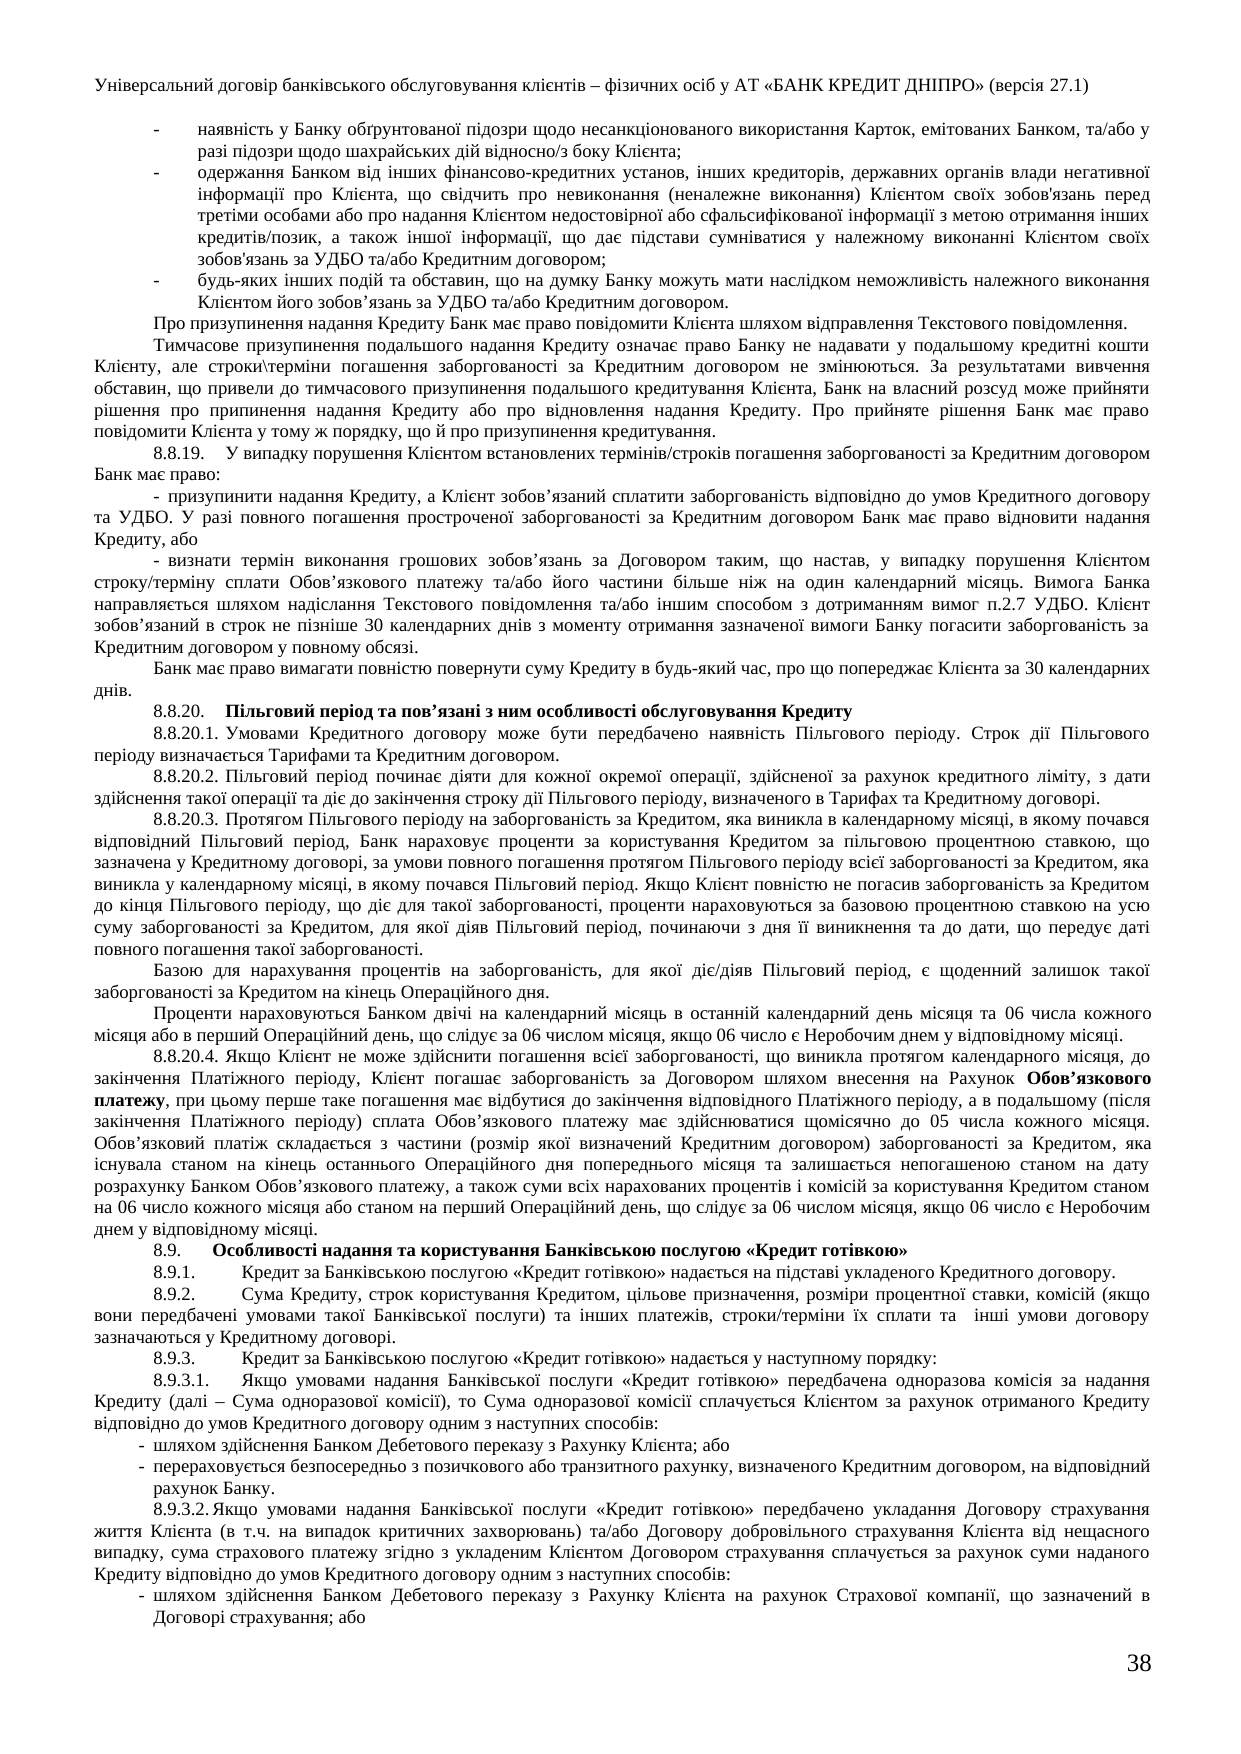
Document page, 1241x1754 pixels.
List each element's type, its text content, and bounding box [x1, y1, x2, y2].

list шляхом здійснення Банком Дебетового переказу з Рахунку Клієнта на рахунок Страхової компанії, що зазначений в Договорі страхування; або [138, 1584, 1152, 1627]
list Проценти нараховуються Банком двічі на календарний місяць в останній календарний день місяця та 06 числа кожного місяця або в перший Операційний день, що слідує за 06 числом місяця, якщо 06 число є Неробочим днем у відповідному місяці. [94, 1002, 1152, 1045]
list У випадку порушення Клієнтом встановлених термінів/строків погашення заборгованості за Кредитним договором Банк має право: [94, 442, 1152, 485]
list Базою для нарахування процентів на заборгованість, для якої діє/діяв Пільговий період, є щоденний залишок такої заборгованості за Кредитом на кінець Операційного дня. [94, 959, 1152, 1002]
list перераховується безпосередньо з позичкового або транзитного рахунку, визначеного Кредитним договором, на відповідний рахунок Банку. [138, 1455, 1152, 1498]
text Тимчасове призупинення подальшого надання Кредиту означає право Банку не надавати у подальшому кредитні кошти Клієнту, але строки\терміни погашення заборгованості за Кредитним договором не змінюються. За результатами вивчення обставин, що привели до тимчасового призупинення подальшого кредитування Клієнта, Банк на власний розсуд може прийняти рішення про припинення надання Кредиту або про відновлення надання Кредиту. Про прийняте рішення Банк має право повідомити Клієнта у тому ж порядку, що й про призупинення кредитування. [94, 334, 1152, 442]
list Якщо умовами надання Банківської послуги «Кредит готівкою» передбачена одноразова комісія за надання Кредиту (далі – Сума одноразової комісії), то Сума одноразової комісії сплачується Клієнтом за рахунок отриманого Кредиту відповідно до умов Кредитного договору одним з наступних способів: [94, 1369, 1152, 1433]
list будь-яких інших подій та обставин, що на думку Банку можуть мати наслідком неможливість належного виконання Клієнтом його зобов’язань за УДБО та/або Кредитним договором. [153, 269, 1152, 312]
list Пільговий період та пов’язані з ним особливості обслуговування Кредиту [94, 700, 1152, 722]
list Кредит за Банківською послугою «Кредит готівкою» надається у наступному порядку: [94, 1347, 1152, 1369]
list наявність у Банку обґрунтованої підозри щодо несанкціонованого використання Карток, емітованих Банком, та/або у разі підозри щодо шахрайських дій відносно/з боку Клієнта; [153, 118, 1152, 161]
list визнати термін виконання грошових зобов’язань за Договором таким, що настав, у випадку порушення Клієнтом строку/терміну сплати Обов’язкового платежу та/або його частини більше ніж на один календарний місяць. Вимога Банка направляється шляхом надіслання Текстового повідомлення та/або іншим способом з дотриманням вимог п.2.7 УДБО. Клієнт зобов’язаний в строк не пізніше 30 календарних днів з моменту отримання зазначеної вимоги Банку погасити заборгованість за Кредитним договором у повному обсязі. [94, 549, 1152, 657]
list Якщо Клієнт не може здійснити погашення всієї заборгованості, що виникла протягом календарного місяця, до закінчення Платіжного періоду, Клієнт погашає заборгованість за Договором шляхом внесення на Рахунок Обов’язкового платежу, при цьому перше таке погашення має відбутися до закінчення відповідного Платіжного періоду, а в подальшому (після закінчення Платіжного періоду) сплата Обов’язкового платежу має здійснюватися щомісячно до 05 числа кожного місяця. Обовʼязковий платіж складається з частини (розмір якої визначений Кредитним договором) заборгованості за Кредитом, яка існувала станом на кінець останнього Операційного дня попереднього місяця та залишається непогашеною станом на дату розрахунку Банком Обов’язкового платежу, а також суми всіх нарахованих процентів і комісій за користування Кредитом станом на 06 число кожного місяця або станом на перший Операційний день, що слідує за 06 числом місяця, якщо 06 число є Неробочим днем у відповідному місяці. [94, 1045, 1152, 1239]
list Умовами Кредитного договору може бути передбачено наявність Пільгового періоду. Строк дії Пільгового періоду визначається Тарифами та Кредитним договором. [94, 722, 1152, 765]
list Протягом Пільгового періоду на заборгованість за Кредитом, яка виникла в календарному місяці, в якому почався відповідний Пільговий період, Банк нараховує проценти за користування Кредитом за пільговою процентною ставкою, що зазначена у Кредитному договорі, за умови повного погашення протягом Пільгового періоду всієї заборгованості за Кредитом, яка виникла у календарному місяці, в якому почався Пільговий період. Якщо Клієнт повністю не погасив заборгованість за Кредитом до кінця Пільгового періоду, що діє для такої заборгованості, проценти нараховуються за базовою процентною ставкою на усю суму заборгованості за Кредитом, для якої діяв Пільговий період, починаючи з дня її виникнення та до дати, що передує даті повного погашення такої заборгованості. [94, 808, 1152, 959]
list одержання Банком від інших фінансово-кредитних установ, інших кредиторів, державних органів влади негативної інформації про Клієнта, що свідчить про невиконання (неналежне виконання) Клієнтом своїх зобов'язань перед третіми особами або про надання Клієнтом недостовірної або сфальсифікованої інформації з метою отримання інших кредитів/позик, а також іншої інформації, що дає підстави сумніватися у належному виконанні Клієнтом своїх зобов'язань за УДБО та/або Кредитним договором; [153, 161, 1152, 269]
list Пільговий період починає діяти для кожної окремої операції, здійсненої за рахунок кредитного ліміту, з дати здійснення такої операції та діє до закінчення строку дії Пільгового періоду, визначеного в Тарифах та Кредитному договорі. [94, 765, 1152, 808]
list Сума Кредиту, строк користування Кредитом, цільове призначення, розміри процентної ставки, комісій (якщо вони передбачені умовами такої Банківської послуги) та інших платежів, строки/терміни їх сплати та інші умови договору зазначаються у Кредитному договорі. [94, 1282, 1152, 1347]
list Якщо умовами надання Банківської послуги «Кредит готівкою» передбачено укладання Договору страхування життя Клієнта (в т.ч. на випадок критичних захворювань) та/або Договору добровільного страхування Клієнта від нещасного випадку, сума страхового платежу згідно з укладеним Клієнтом Договором страхування сплачується за рахунок суми наданого Кредиту відповідно до умов Кредитного договору одним з наступних способів: [94, 1498, 1152, 1584]
list Особливості надання та користування Банківською послугою «Кредит готівкою» [94, 1239, 1152, 1261]
list призупинити надання Кредиту, а Клієнт зобов’язаний сплатити заборгованість відповідно до умов Кредитного договору та УДБО. У разі повного погашення простроченої заборгованості за Кредитним договором Банк має право відновити надання Кредиту, або [94, 485, 1152, 549]
list шляхом здійснення Банком Дебетового переказу з Рахунку Клієнта; або [138, 1433, 1152, 1455]
text Банк має право вимагати повністю повернути суму Кредиту в будь-який час, про що попереджає Клієнта за 30 календарних днів. [94, 657, 1152, 700]
text Про призупинення надання Кредиту Банк має право повідомити Клієнта шляхом відправлення Текстового повідомлення. [94, 312, 1152, 334]
list Кредит за Банківською послугою «Кредит готівкою» надається на підставі укладеного Кредитного договору. [94, 1261, 1152, 1282]
